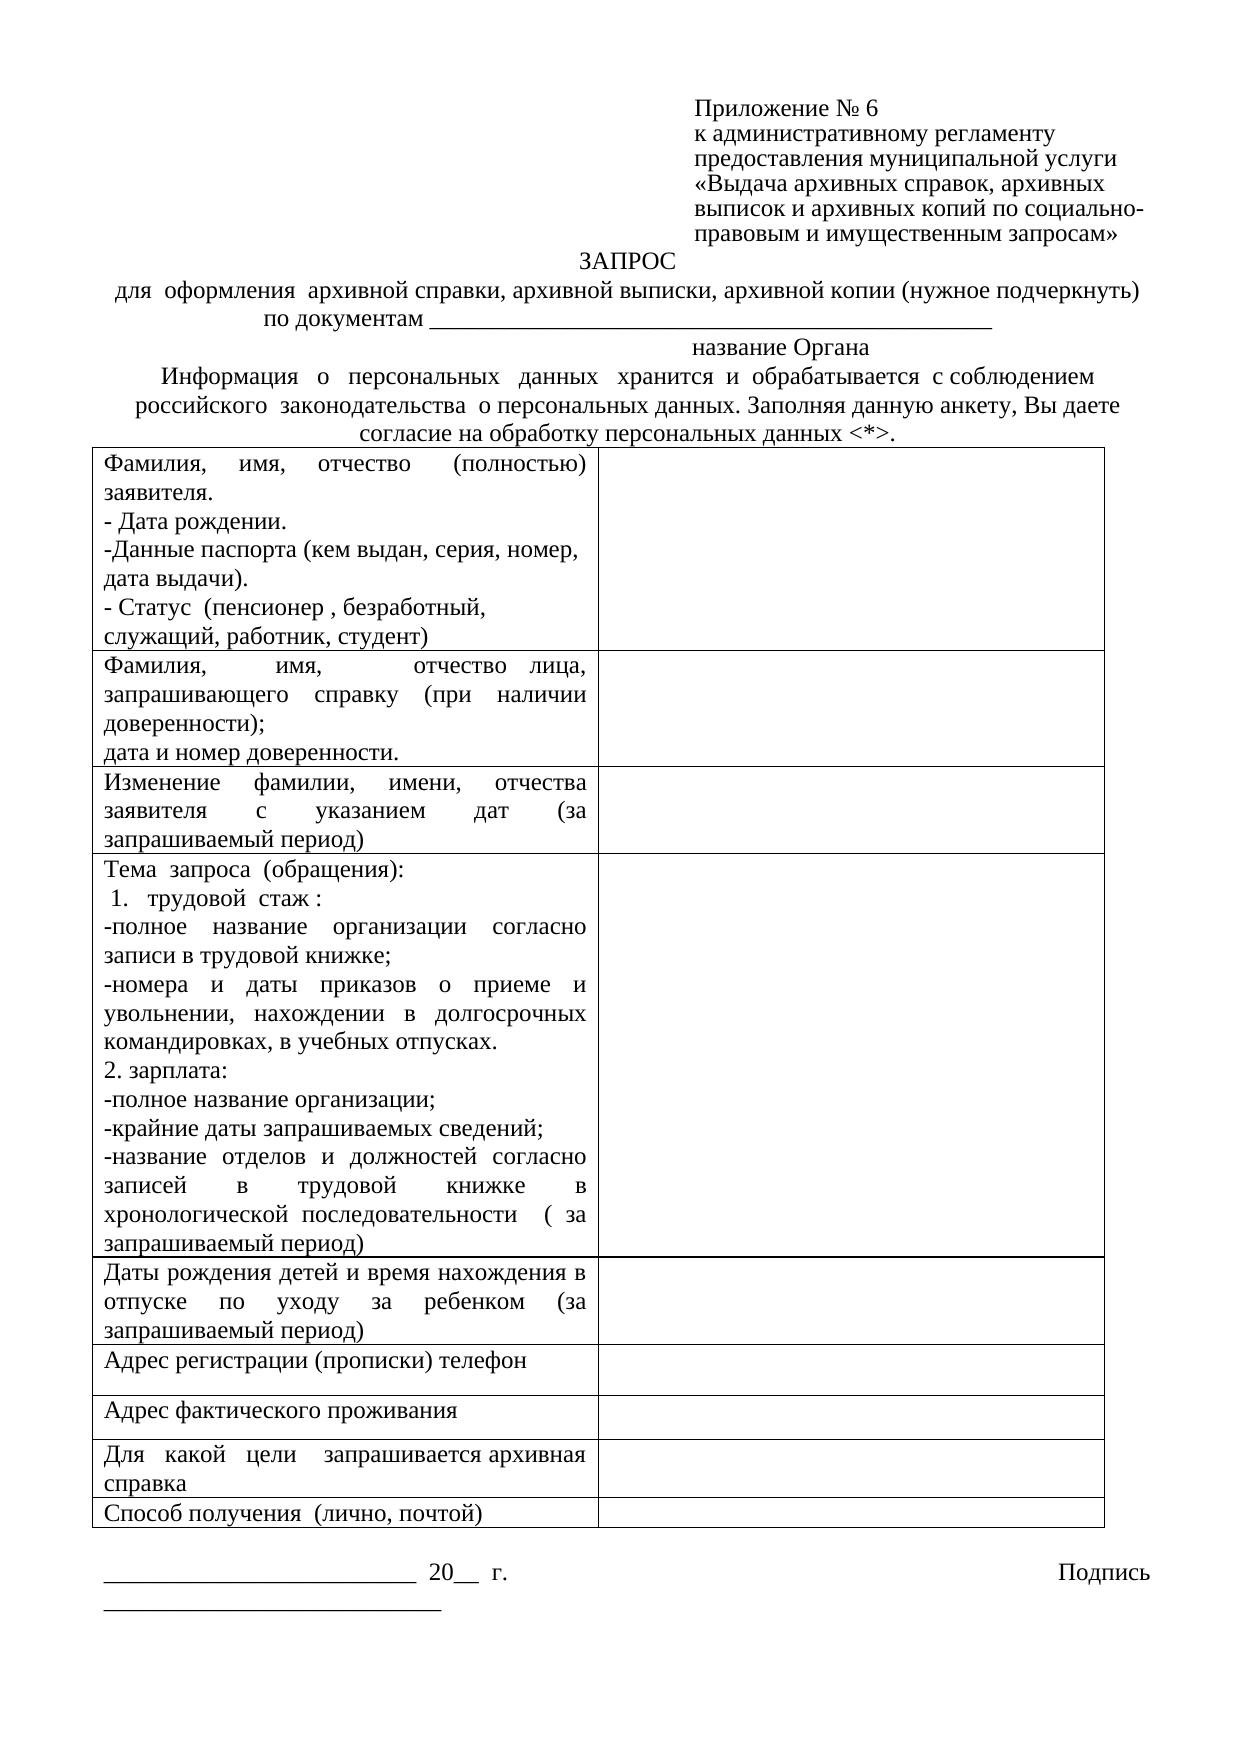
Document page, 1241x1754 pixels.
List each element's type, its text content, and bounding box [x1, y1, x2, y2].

table_cell Адрес фактического проживания [93, 1396, 598, 1438]
table_cell Адрес регистрации (прописки) телефон [93, 1345, 598, 1394]
text ЗАПРОС [103, 246, 1152, 275]
table_cell [599, 1396, 1104, 1438]
table_cell Способ получения (лично, почтой) [93, 1498, 598, 1527]
table_cell Изменение фамилии, имени, отчества заявителя с указанием дат (за запрашиваемый период) [93, 767, 598, 853]
text Приложение № 6 [694, 96, 1152, 121]
table_cell [599, 1440, 1104, 1497]
text _________________________ 20__ г. Подпись ___________________________ [103, 1557, 1152, 1614]
table_cell [599, 1345, 1104, 1394]
table_cell [599, 651, 1104, 766]
table_cell [599, 854, 1104, 1256]
table_cell Тема запроса (обращения): трудовой стаж : -полное название организации согласно записи в трудовой книжке; -номера и даты приказов о приеме и увольнении, нахождении в долгосрочных командировках, в учебных отпусках. 2. зарплата: -полное название организации; -крайние даты запрашиваемых сведений; -название отделов и должностей согласно записей в трудовой книжке в хронологической последовательности ( за запрашиваемый период) [93, 854, 598, 1256]
table_cell Даты рождения детей и время нахождения в отпуске по уходу за ребенком (за запрашиваемый период) [93, 1258, 598, 1344]
text к административному регламенту предоставления муниципальной услуги «Выдача архивных справок, архивных выписок и архивных копий по социально-правовым и имущественным запросам» [694, 121, 1152, 246]
table_header Фамилия, имя, отчество (полностью) заявителя. - Дата рождении. -Данные паспорта (кем выдан, серия, номер, дата выдачи). - Статус (пенсионер , безработный, служащий, работник, студент) [93, 448, 598, 649]
text для оформления архивной справки, архивной выписки, архивной копии (нужное подчеркнуть) по документам _____________________________________________ [103, 275, 1152, 332]
table_cell Для какой цели запрашивается архивная справка [93, 1440, 598, 1497]
text название Органа [103, 332, 1152, 361]
table_cell [599, 1258, 1104, 1344]
table_cell Фамилия, имя, отчество лица, запрашивающего справку (при наличии доверенности); дата и номер доверенности. [93, 651, 598, 766]
table_header [599, 448, 1104, 649]
table_cell [599, 767, 1104, 853]
text Информация о персональных данных хранится и обрабатывается с соблюдением российского законодательства о персональных данных. Заполняя данную анкету, Вы даете согласие на обработку персональных данных <*>. [103, 361, 1152, 447]
table_cell [599, 1498, 1104, 1527]
